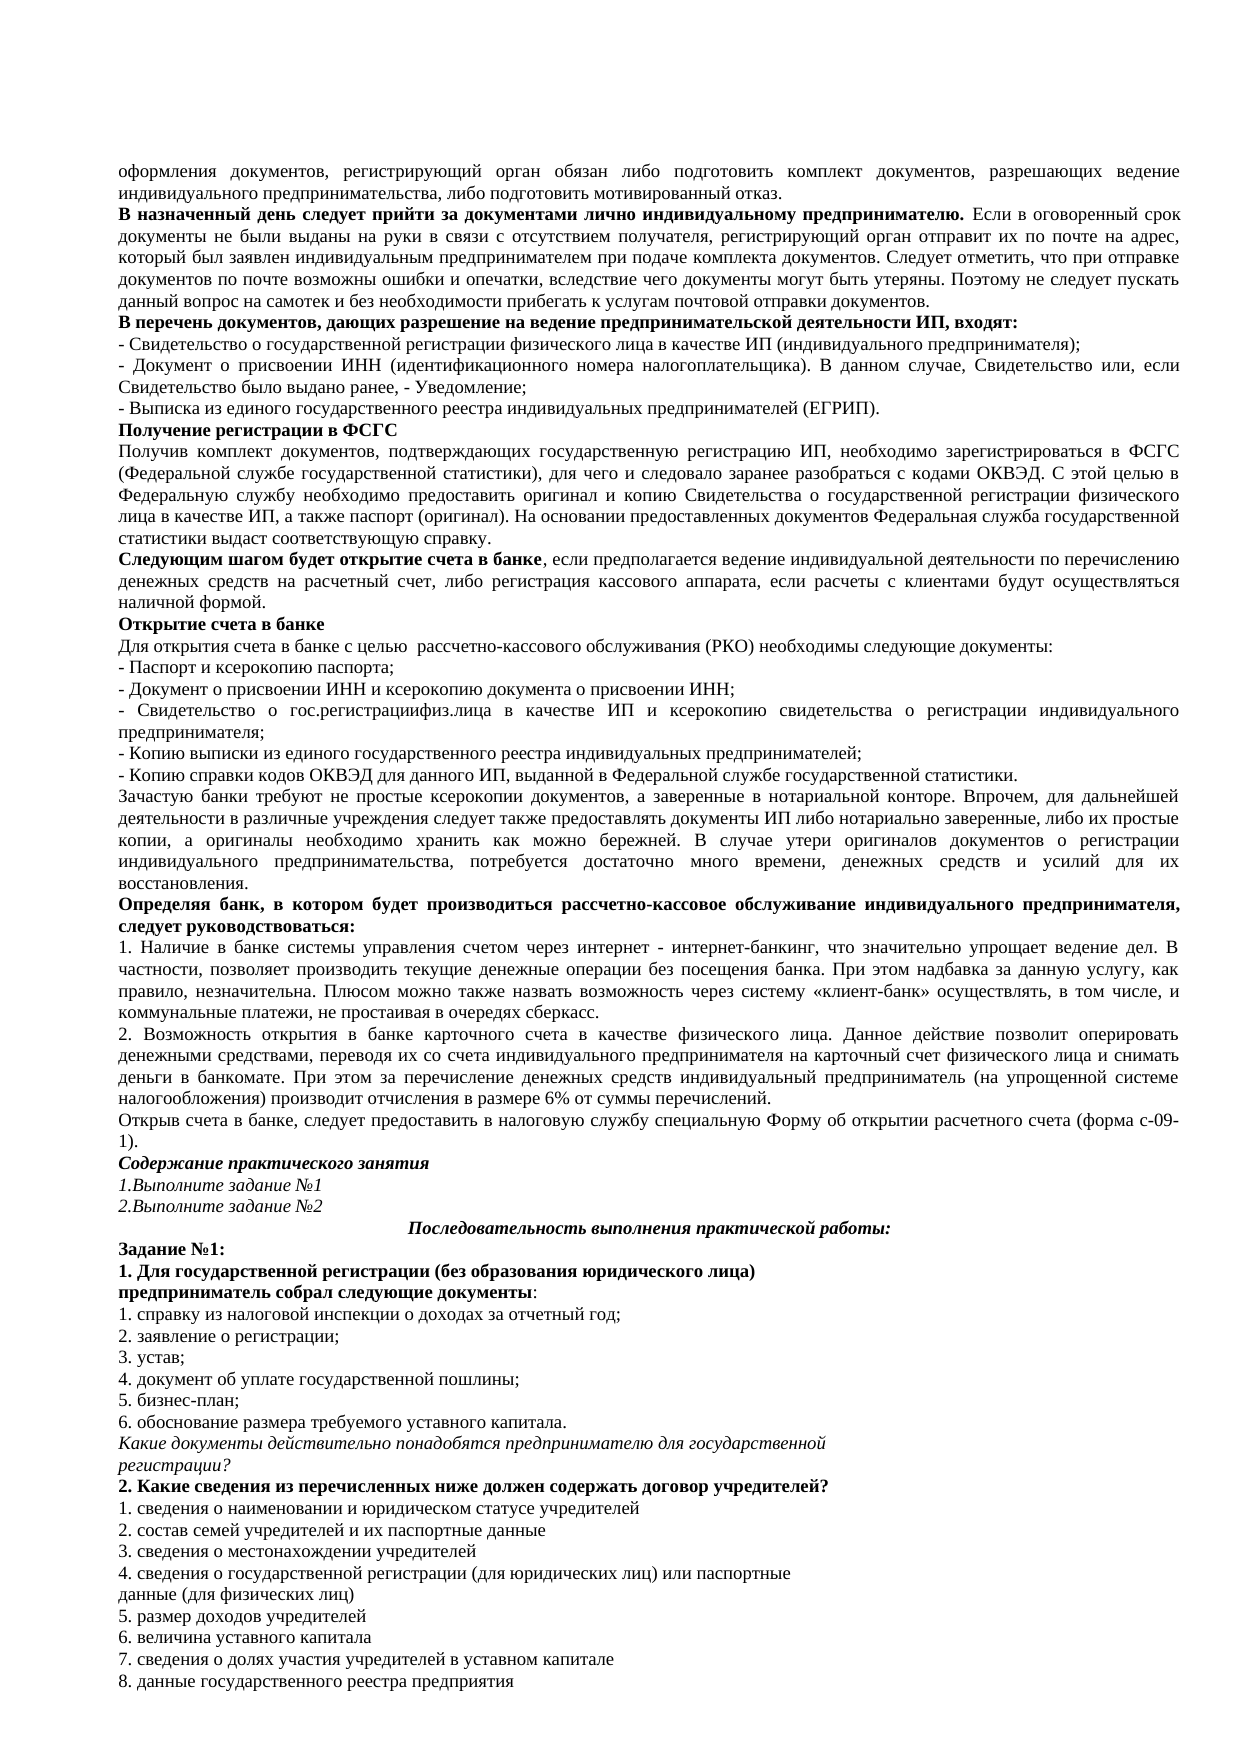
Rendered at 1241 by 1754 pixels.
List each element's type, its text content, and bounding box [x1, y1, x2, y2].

text - Документ о присвоении ИНН и ксерокопию документа о присвоении ИНН; [118, 678, 1181, 699]
text 1. сведения о наименовании и юридическом статусе учредителей [118, 1497, 1181, 1518]
text - Копию выписки из единого государственного реестра индивидуальных предпринимателей; [118, 742, 1181, 764]
text 2. Возможность открытия в банке карточного счета в качестве физического лица. Данное действие позволит оперировать денежными средствами, переводя их со счета индивидуального предпринимателя на карточный счет физического лица и снимать деньги в банкомате. При этом за перечисление денежных средств индивидуальный предприниматель (на упрощенной системе налогообложения) производит отчисления в размере 6% от суммы перечислений. [118, 1023, 1181, 1109]
text В перечень документов, дающих разрешение на ведение предпринимательской деятельности ИП, входят: [118, 311, 1181, 333]
text 7. сведения о долях участия учредителей в уставном капитале [118, 1648, 1181, 1669]
text предприниматель собрал следующие документы: [118, 1281, 1181, 1303]
text 1. Наличие в банке системы управления счетом через интернет - интернет-банкинг, что значительно упрощает ведение дел. В частности, позволяет производить текущие денежные операции без посещения банка. При этом надбавка за данную услугу, как правило, незначительна. Плюсом можно также назвать возможность через систему «клиент-банк» осуществлять, в том числе, и коммунальные платежи, не простаивая в очередях сберкасс. [118, 936, 1181, 1023]
text В назначенный день следует прийти за документами лично индивидуальному предпринимателю. Если в оговоренный срок документы не были выданы на руки в связи с отсутствием получателя, регистрирующий орган отправит их по почте на адрес, который был заявлен индивидуальным предпринимателем при подаче комплекта документов. Следует отметить, что при отправке документов по почте возможны ошибки и опечатки, вследствие чего документы могут быть утеряны. Поэтому не следует пускать данный вопрос на самотек и без необходимости прибегать к услугам почтовой отправки документов. [118, 203, 1181, 311]
text Последовательность выполнения практической работы: [118, 1217, 1181, 1238]
text 6. величина уставного капитала [118, 1626, 1181, 1648]
text 3. устав; [118, 1346, 1181, 1368]
text 2. заявление о регистрации; [118, 1324, 1181, 1346]
text данные (для физических лиц) [118, 1583, 1181, 1605]
text Определяя банк, в котором будет производиться рассчетно-кассовое обслуживание индивидуального предпринимателя, следует руководствоваться: [118, 893, 1181, 936]
text 1. Для государственной регистрации (без образования юридического лица) [118, 1260, 1181, 1281]
text - Копию справки кодов ОКВЭД для данного ИП, выданной в Федеральной службе государственной статистики. [118, 764, 1181, 785]
text - Свидетельство о гос.регистрациифиз.лица в качестве ИП и ксерокопию свидетельства о регистрации индивидуального предпринимателя; [118, 699, 1181, 742]
text 2. состав семей учредителей и их паспортные данные [118, 1518, 1181, 1540]
text 4. сведения о государственной регистрации (для юридических лиц) или паспортные [118, 1562, 1181, 1583]
text 2.Выполните задание №2 [118, 1195, 1181, 1217]
text 5. размер доходов учредителей [118, 1605, 1181, 1626]
text Для открытия счета в банке с целью рассчетно-кассового обслуживания (РКО) необходимы следующие документы: [118, 634, 1181, 656]
text 6. обоснование размера требуемого уставного капитала. [118, 1411, 1181, 1432]
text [118, 160, 1181, 203]
text 3. сведения о местонахождении учредителей [118, 1540, 1181, 1562]
text регистрации? [118, 1454, 1181, 1475]
text 1.Выполните задание №1 [118, 1173, 1181, 1195]
text Получение регистрации в ФСГС [118, 419, 1181, 440]
text - Выписка из единого государственного реестра индивидуальных предпринимателей (ЕГРИП). [118, 397, 1181, 419]
text 1. справку из налоговой инспекции о доходах за отчетный год; [118, 1303, 1181, 1324]
text - Свидетельство о государственной регистрации физического лица в качестве ИП (индивидуального предпринимателя); [118, 333, 1181, 354]
text Получив комплект документов, подтверждающих государственную регистрацию ИП, необходимо зарегистрироваться в ФСГС (Федеральной службе государственной статистики), для чего и следовало заранее разобраться с кодами ОКВЭД. С этой целью в Федеральную службу необходимо предоставить оригинал и копию Свидетельства о государственной регистрации физического лица в качестве ИП, а также паспорт (оригинал). На основании предоставленных документов Федеральная служба государственной статистики выдаст соответствующую справку. [118, 440, 1181, 548]
text - Паспорт и ксерокопию паспорта; [118, 656, 1181, 678]
text Зачастую банки требуют не простые ксерокопии документов, а заверенные в нотариальной конторе. Впрочем, для дальнейшей деятельности в различные учреждения следует также предоставлять документы ИП либо нотариально заверенные, либо их простые копии, а оригиналы необходимо хранить как можно бережней. В случае утери оригиналов документов о регистрации индивидуального предпринимательства, потребуется достаточно много времени, денежных средств и усилий для их восстановления. [118, 785, 1181, 893]
text Задание №1: [118, 1238, 1181, 1260]
text Следующим шагом будет открытие счета в банке, если предполагается ведение индивидуальной деятельности по перечислению денежных средств на расчетный счет, либо регистрация кассового аппарата, если расчеты с клиентами будут осуществляться наличной формой. [118, 548, 1181, 613]
text - Документ о присвоении ИНН (идентификационного номера налогоплательщика). В данном случае, Свидетельство или, если Свидетельство было выдано ранее, - Уведомление; [118, 354, 1181, 397]
text Открыв счета в банке, следует предоставить в налоговую службу специальную Форму об открытии расчетного счета (форма с-09-1). [118, 1109, 1181, 1152]
text Открытие счета в банке [118, 613, 1181, 634]
text 8. данные государственного реестра предприятия [118, 1669, 1181, 1691]
text 5. бизнес-план; [118, 1389, 1181, 1411]
text Содержание практического занятия [118, 1152, 1181, 1173]
text 4. документ об уплате государственной пошлины; [118, 1368, 1181, 1389]
text Какие документы действительно понадобятся предпринимателю для государственной [118, 1432, 1181, 1454]
text 2. Какие сведения из перечисленных ниже должен содержать договор учредителей? [118, 1475, 1181, 1497]
